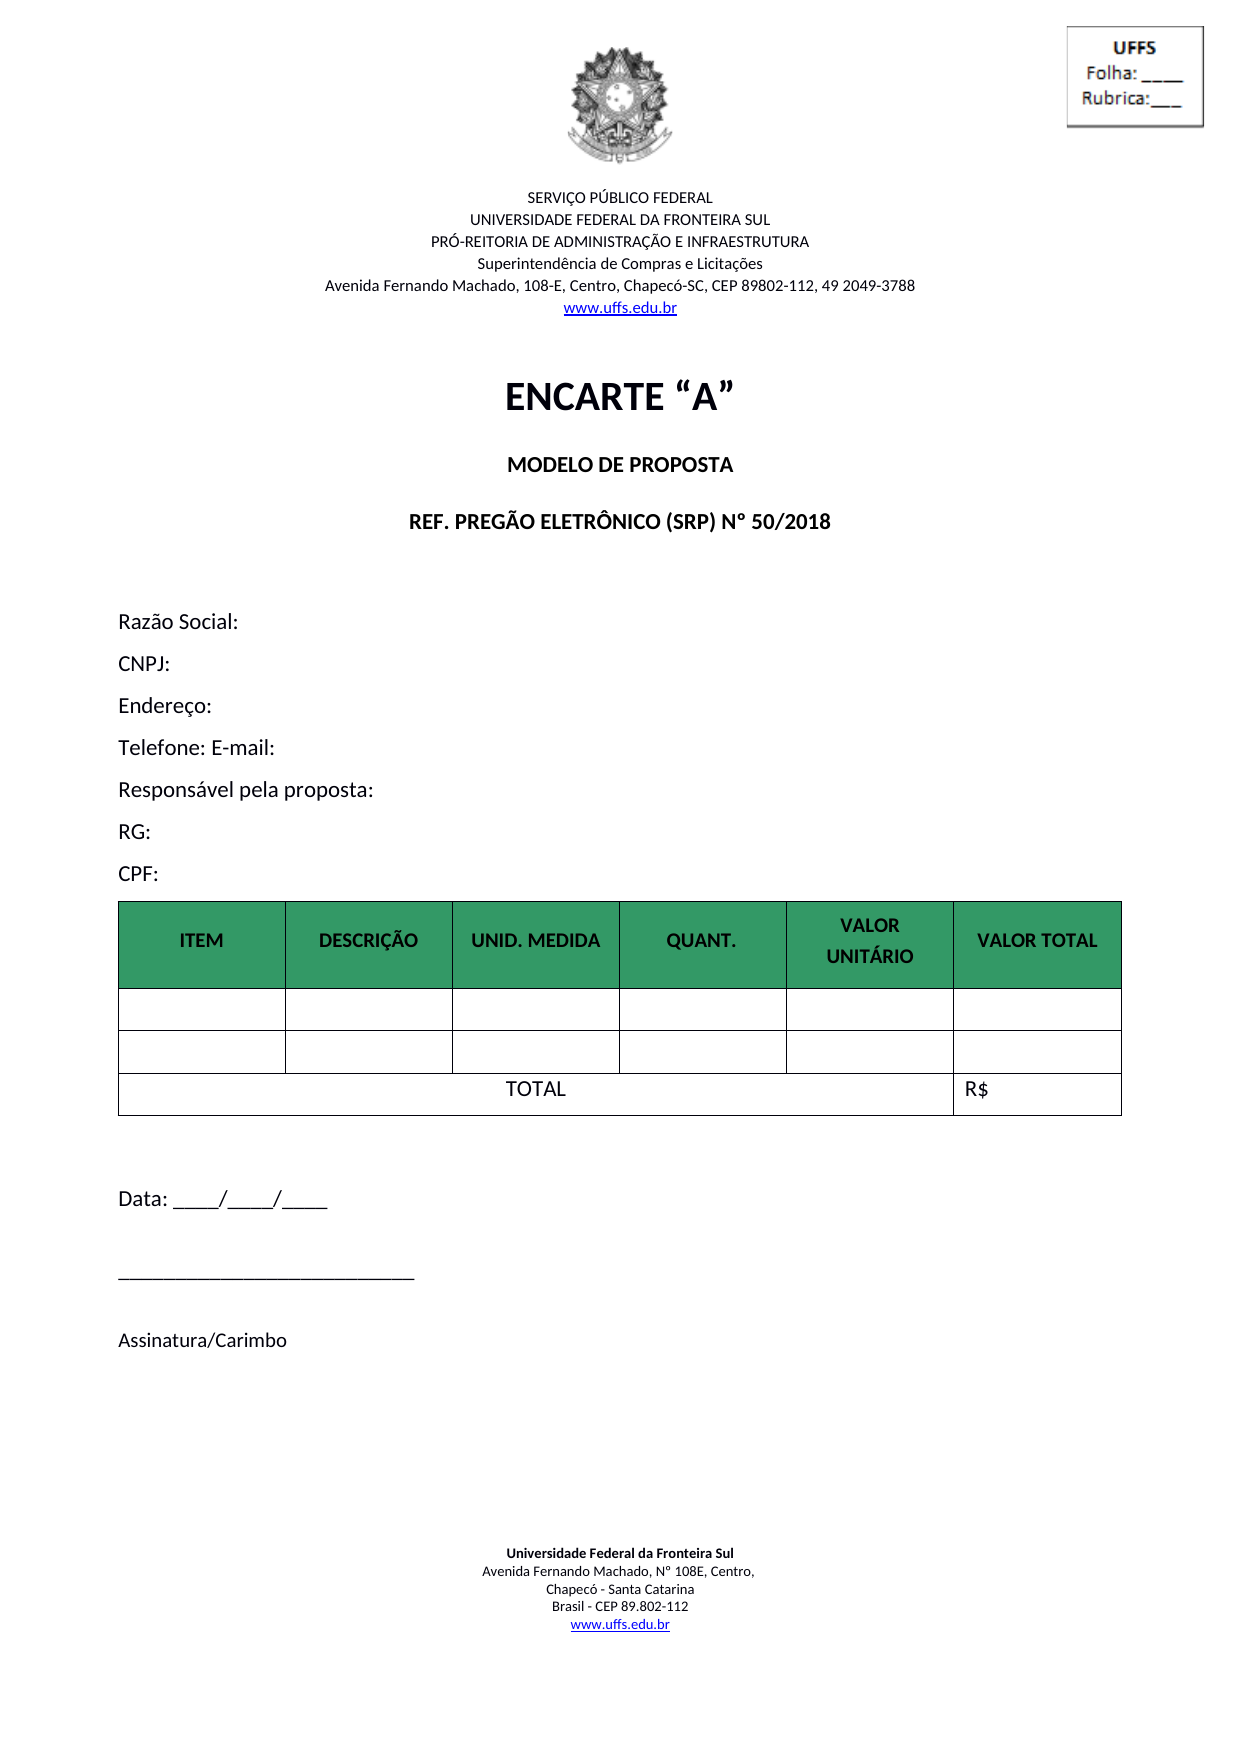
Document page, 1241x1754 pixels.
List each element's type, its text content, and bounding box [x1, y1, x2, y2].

table_header VALOR TOTAL [954, 902, 1121, 988]
text CNPJ: [118, 649, 1122, 677]
text RG: [118, 817, 1122, 845]
table_cell [286, 989, 452, 1030]
picture [567, 47, 673, 167]
text Telefone: E-mail: [118, 733, 1122, 761]
table_cell [620, 1031, 786, 1073]
text __________________________ [118, 1256, 1122, 1284]
text CPF: [118, 859, 1122, 887]
table_cell R$ [954, 1074, 1121, 1115]
text Assinatura/Carimbo [118, 1327, 1122, 1352]
table_cell [954, 989, 1121, 1030]
text Responsável pela proposta: [118, 775, 1122, 803]
table_cell [453, 1031, 619, 1073]
table_header QUANT. [620, 902, 786, 988]
table_header UNID. MEDIDA [453, 902, 619, 988]
table_cell [787, 989, 953, 1030]
text Razão Social: [118, 607, 1122, 635]
table_header VALOR UNITÁRIO [787, 902, 953, 988]
picture [1066, 26, 1203, 129]
table_cell [119, 989, 285, 1030]
table_cell [286, 1031, 452, 1073]
table_header ITEM [119, 902, 285, 988]
table_cell [119, 1031, 285, 1073]
table_cell [954, 1031, 1121, 1073]
table_header DESCRIÇÃO [286, 902, 452, 988]
text Data: ____/____/____ [118, 1184, 1122, 1212]
text REF. PREGÃO ELETRÔNICO (SRP) Nº 50/2018 [118, 507, 1122, 535]
table_cell [620, 989, 786, 1030]
table_cell TOTAL [119, 1074, 953, 1115]
text ENCARTE “A” [118, 370, 1122, 421]
text MODELO DE PROPOSTA [118, 450, 1122, 478]
table_cell [787, 1031, 953, 1073]
table_cell [453, 989, 619, 1030]
text Endereço: [118, 691, 1122, 719]
